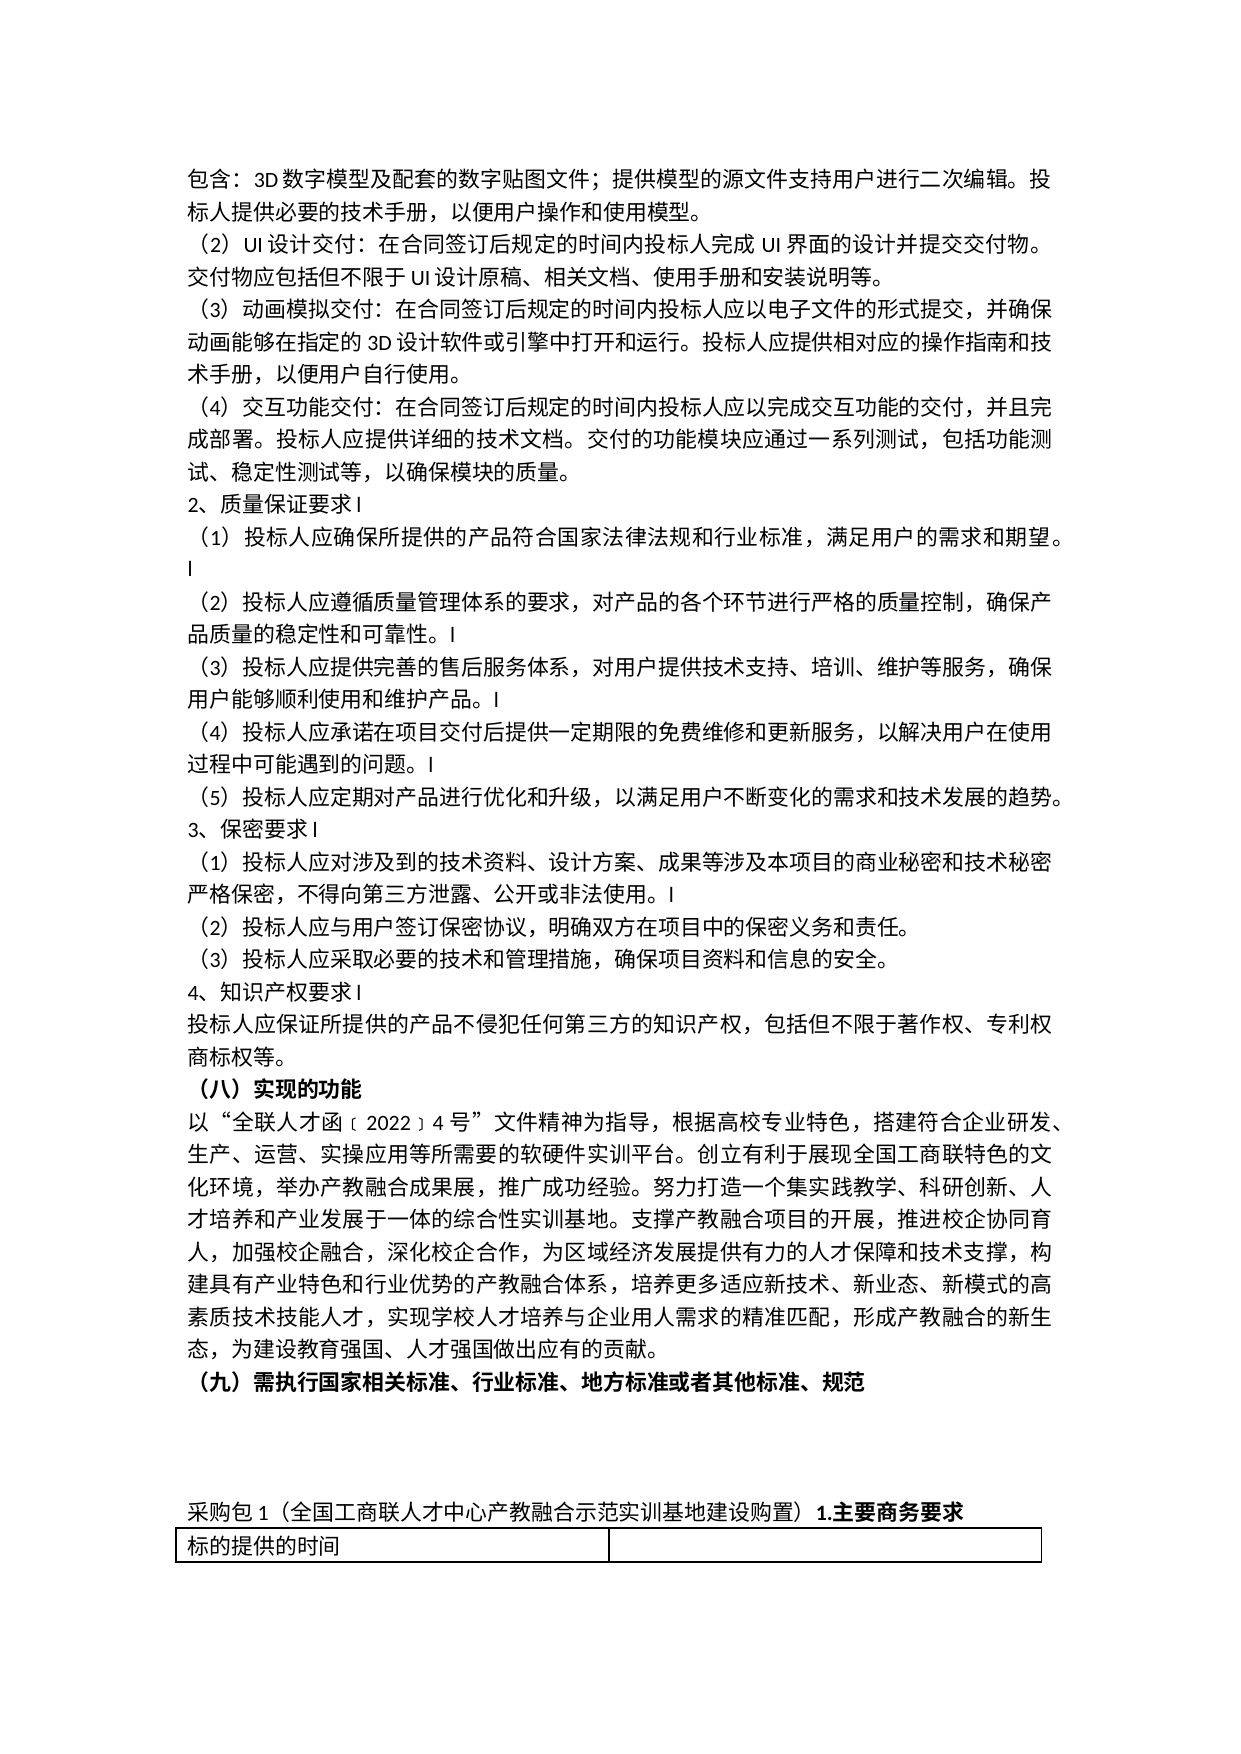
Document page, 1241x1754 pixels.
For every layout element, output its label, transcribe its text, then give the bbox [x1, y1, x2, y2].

text （八）实现的功能 [187, 1072, 1053, 1104]
text （2）UI设计交付：在合同签订后规定的时间内投标人完成UI界面的设计并提交交付物。交付物应包括但不限于UI设计原稿、相关文档、使用手册和安装说明等。 [187, 227, 1053, 292]
text 3、保密要求l [187, 812, 1053, 844]
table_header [610, 1529, 1041, 1561]
text 投标人应保证所提供的产品不侵犯任何第三方的知识产权，包括但不限于著作权、专利权、商标权等。 [187, 1007, 1053, 1072]
text 4、知识产权要求l [187, 974, 1053, 1007]
table_header 标的提供的时间 [177, 1529, 608, 1561]
text （3）投标人应提供完善的售后服务体系，对用户提供技术支持、培训、维护等服务，确保用户能够顺利使用和维护产品。l [187, 649, 1053, 714]
text （4）交互功能交付：在合同签订后规定的时间内投标人应以完成交互功能的交付，并且完成部署。投标人应提供详细的技术文档。交付的功能模块应通过一系列测试，包括功能测试、稳定性测试等，以确保模块的质量。 [187, 389, 1053, 487]
text （1）投标人应确保所提供的产品符合国家法律法规和行业标准，满足用户的需求和期望。l [187, 519, 1053, 584]
text （2）投标人应与用户签订保密协议，明确双方在项目中的保密义务和责任。 [187, 909, 1053, 942]
text 采购包1（全国工商联人才中心产教融合示范实训基地建设购置）1.主要商务要求 [187, 1494, 1053, 1527]
text （1）投标人应对涉及到的技术资料、设计方案、成果等涉及本项目的商业秘密和技术秘密严格保密，不得向第三方泄露、公开或非法使用。l [187, 844, 1053, 909]
text （九）需执行国家相关标准、行业标准、地方标准或者其他标准、规范 [187, 1364, 1053, 1397]
text （3）动画模拟交付：在合同签订后规定的时间内投标人应以电子文件的形式提交，并确保动画能够在指定的3D设计软件或引擎中打开和运行。投标人应提供相对应的操作指南和技术手册，以便用户自行使用。 [187, 292, 1053, 389]
text 以“全联人才函﹝2022﹞4 号”文件精神为指导，根据高校专业特色，搭建符合企业研发、生产、运营、实操应用等所需要的软硬件实训平台。创立有利于展现全国工商联特色的文化环境，举办产教融合成果展，推广成功经验。努力打造一个集实践教学、科研创新、人才培养和产业发展于一体的综合性实训基地。支撑产教融合项目的开展，推进校企协同育人，加强校企融合，深化校企合作，为区域经济发展提供有力的人才保障和技术支撑，构建具有产业特色和行业优势的产教融合体系，培养更多适应新技术、新业态、新模式的高素质技术技能人才，实现学校人才培养与企业用人需求的精准匹配，形成产教融合的新生态，为建设教育强国、人才强国做出应有的贡献。 [187, 1104, 1053, 1364]
text （2）投标人应遵循质量管理体系的要求，对产品的各个环节进行严格的质量控制，确保产品质量的稳定性和可靠性。l [187, 584, 1053, 649]
text （3）投标人应采取必要的技术和管理措施，确保项目资料和信息的安全。 [187, 942, 1053, 974]
text （4）投标人应承诺在项目交付后提供一定期限的免费维修和更新服务，以解决用户在使用过程中可能遇到的问题。l [187, 714, 1053, 779]
text （5）投标人应定期对产品进行优化和升级，以满足用户不断变化的需求和技术发展的趋势。 [187, 779, 1053, 812]
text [187, 162, 1053, 227]
text 2、质量保证要求l [187, 487, 1053, 519]
